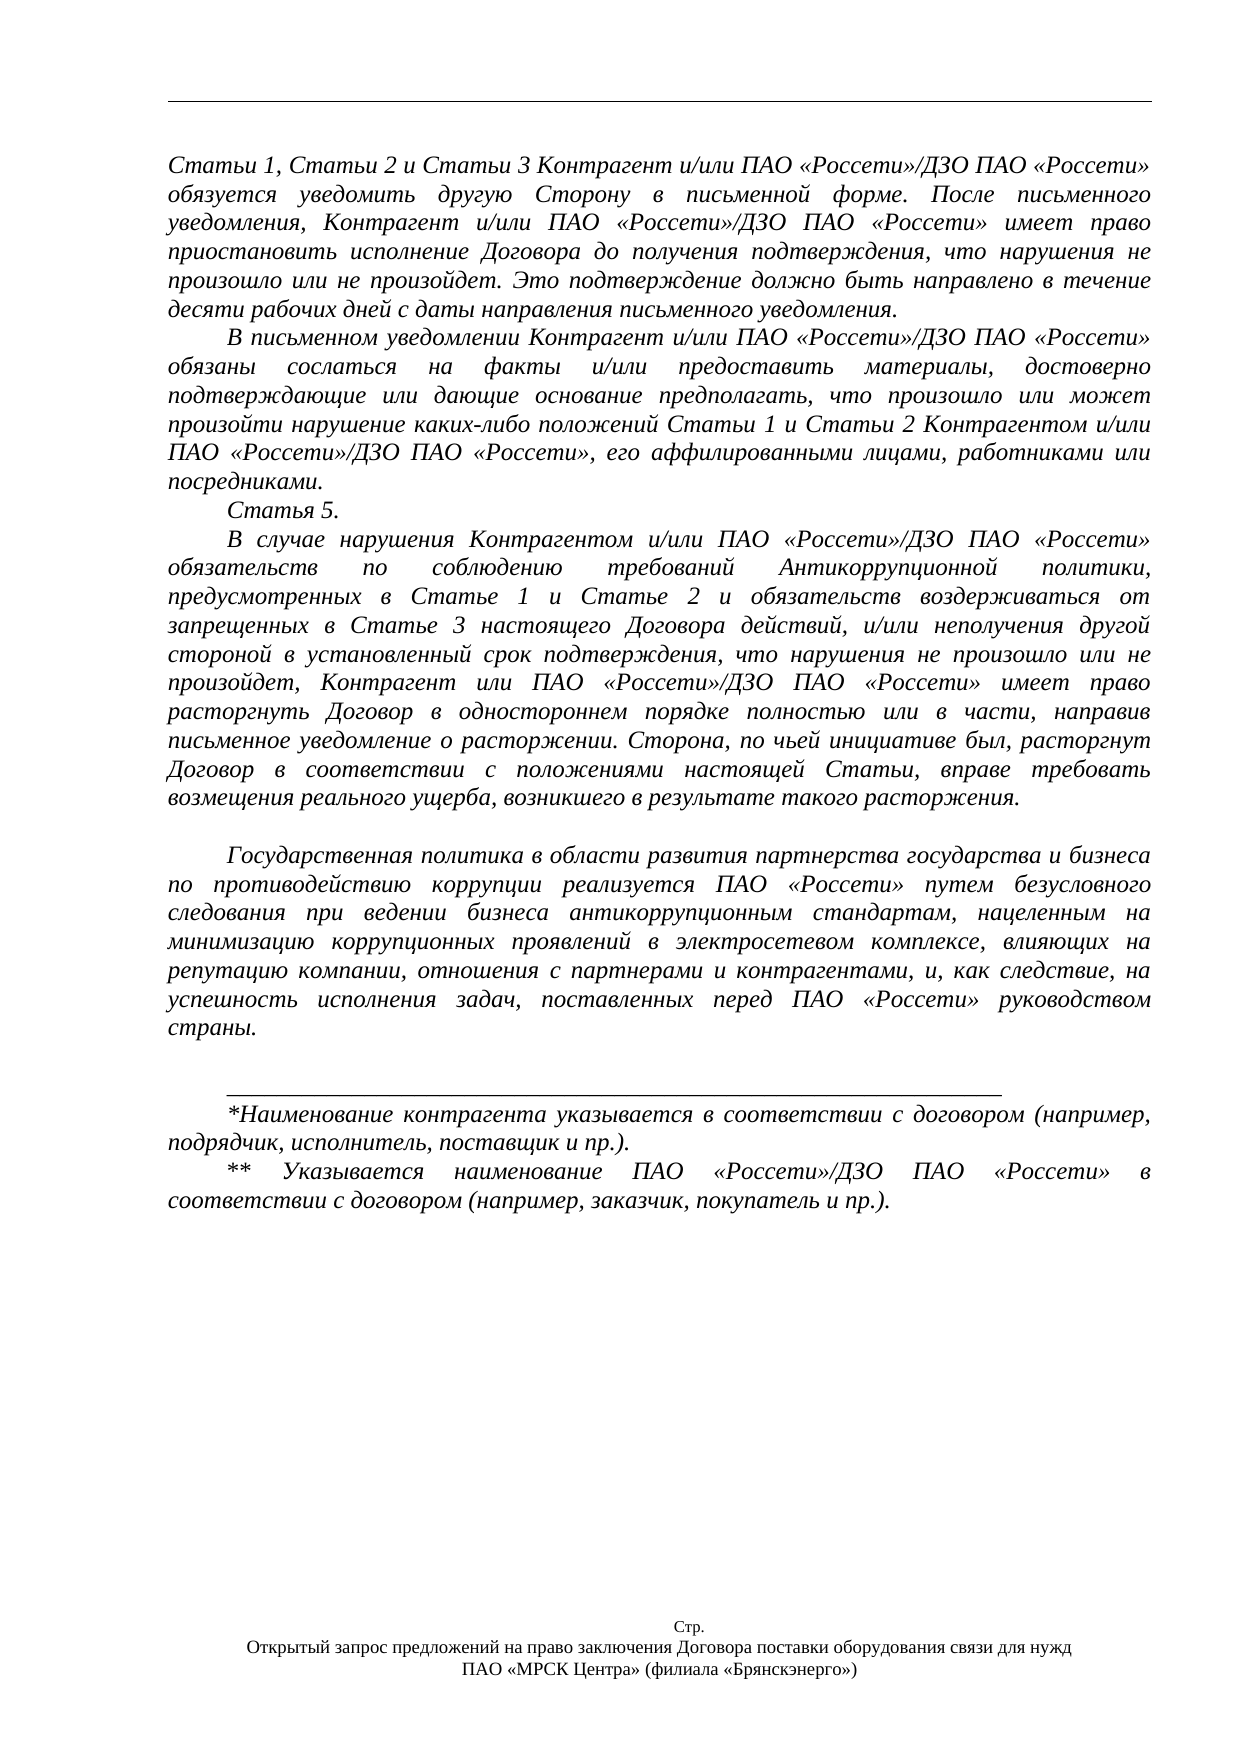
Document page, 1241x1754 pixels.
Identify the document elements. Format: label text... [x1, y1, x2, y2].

text Статья 5. [168, 495, 1152, 524]
text ** Указывается наименование ПАО «Россети»/ДЗО ПАО «Россети» в соответствии с договором (например, заказчик, покупатель и пр.). [168, 1156, 1152, 1214]
text *Наименование контрагента указывается в соответствии с договором (например, подрядчик, исполнитель, поставщик и пр.). [168, 1099, 1152, 1156]
text В случае нарушения Контрагентом и/или ПАО «Россети»/ДЗО ПАО «Россети» обязательств по соблюдению требований Антикоррупционной политики, предусмотренных в Статье 1 и Статье 2 и обязательств воздерживаться от запрещенных в Статье 3 настоящего Договора действий, и/или неполучения другой стороной в установленный срок подтверждения, что нарушения не произошло или не произойдет, Контрагент или ПАО «Россети»/ДЗО ПАО «Россети» имеет право расторгнуть Договор в одностороннем порядке полностью или в части, направив письменное уведомление о расторжении. Сторона, по чьей инициативе был, расторгнут Договор в соответствии с положениями настоящей Статьи, вправе требовать возмещения реального ущерба, возникшего в результате такого расторжения. [168, 524, 1152, 811]
text Государственная политика в области развития партнерства государства и бизнеса по противодействию коррупции реализуется ПАО «Россети» путем безусловного следования при ведении бизнеса антикоррупционным стандартам, нацеленным на минимизацию коррупционных проявлений в электросетевом комплексе, влияющих на репутацию компании, отношения с партнерами и контрагентами, и, как следствие, на успешность исполнения задач, поставленных перед ПАО «Россети» руководством страны. [168, 840, 1152, 1041]
text ______________________________________________________________ [168, 1070, 1152, 1099]
text В письменном уведомлении Контрагент и/или ПАО «Россети»/ДЗО ПАО «Россети» обязаны сослаться на факты и/или предоставить материалы, достоверно подтверждающие или дающие основание предполагать, что произошло или может произойти нарушение каких-либо положений Статьи 1 и Статьи 2 Контрагентом и/или ПАО «Россети»/ДЗО ПАО «Россети», его аффилированными лицами, работниками или посредниками. [168, 322, 1152, 495]
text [168, 150, 1152, 322]
